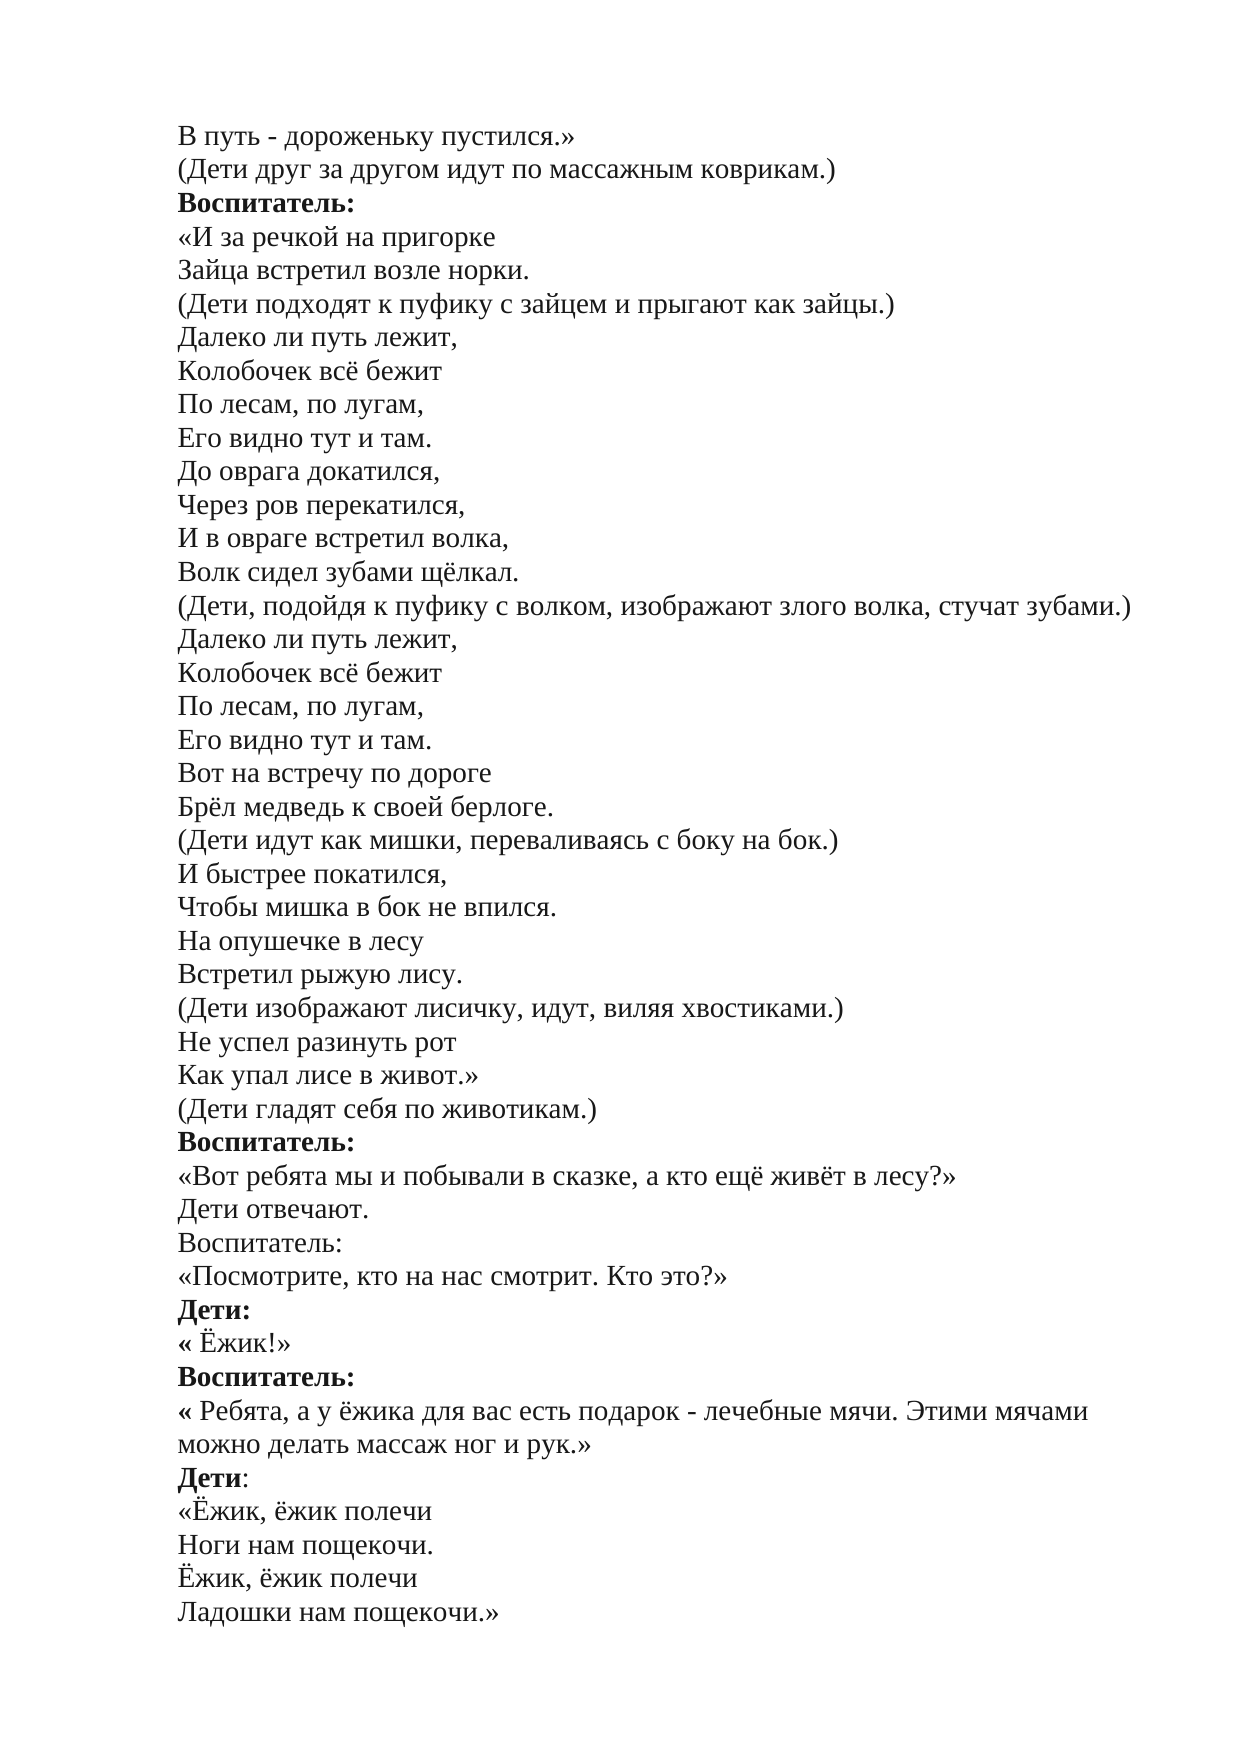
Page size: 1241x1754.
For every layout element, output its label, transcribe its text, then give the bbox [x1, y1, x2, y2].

text (Дети изображают лисичку, идут, виляя хвостиками.) [177, 990, 1152, 1024]
text Далеко ли путь лежит, [177, 319, 1152, 353]
text В путь - дороженьку пустился.» [177, 118, 1152, 152]
text Дети отвечают. [177, 1191, 1152, 1225]
text Воспитатель: [177, 1225, 1152, 1258]
text Чтобы мишка в бок не впился. [177, 889, 1152, 923]
text (Дети гладят себя по животикам.) [177, 1091, 1152, 1124]
text Воспитатель: [177, 1124, 1152, 1158]
text Его видно тут и там. [177, 722, 1152, 755]
text Вот на встречу по дороге [177, 755, 1152, 789]
text И в овраге встретил волка, [177, 521, 1152, 554]
text На опушечке в лесу [177, 923, 1152, 957]
text «И за речкой на пригорке [177, 219, 1152, 252]
text Ёжик, ёжик полечи [177, 1560, 1152, 1594]
text (Дети друг за другом идут по массажным коврикам.) [177, 152, 1152, 185]
text Через ров перекатился, [177, 487, 1152, 521]
text «Посмотрите, кто на нас смотрит. Кто это?» [177, 1258, 1152, 1292]
text Зайца встретил возле норки. [177, 252, 1152, 286]
text (Дети идут как мишки, переваливаясь с боку на бок.) [177, 822, 1152, 856]
text Его видно тут и там. [177, 420, 1152, 453]
text «Вот ребята мы и побывали в сказке, а кто ещё живёт в лесу?» [177, 1158, 1152, 1191]
text Не успел разинуть рот [177, 1024, 1152, 1057]
text (Дети, подойдя к пуфику с волком, изображают злого волка, стучат зубами.) [177, 588, 1152, 621]
text Колобочек всё бежит [177, 655, 1152, 688]
text Дети: [177, 1292, 1152, 1326]
text Брёл медведь к своей берлоге. [177, 789, 1152, 822]
text Волк сидел зубами щёлкал. [177, 554, 1152, 588]
text Встретил рыжую лису. [177, 957, 1152, 990]
text Колобочек всё бежит [177, 353, 1152, 386]
text По лесам, по лугам, [177, 386, 1152, 420]
text Ноги нам пощекочи. [177, 1527, 1152, 1560]
text Далеко ли путь лежит, [177, 621, 1152, 655]
text Воспитатель: [177, 1359, 1152, 1393]
text До оврага докатился, [177, 453, 1152, 487]
text Как упал лисе в живот.» [177, 1057, 1152, 1091]
text Дети: [177, 1460, 1152, 1493]
text Ладошки нам пощекочи.» [177, 1594, 1152, 1627]
text (Дети подходят к пуфику с зайцем и прыгают как зайцы.) [177, 286, 1152, 319]
text По лесам, по лугам, [177, 688, 1152, 722]
text Воспитатель: [177, 185, 1152, 219]
text И быстрее покатился, [177, 856, 1152, 889]
text « Ребята, а у ёжика для вас есть подарок - лечебные мячи. Этими мячами можно делать массаж ног и рук.» [177, 1393, 1152, 1460]
text «Ёжик, ёжик полечи [177, 1493, 1152, 1527]
text « Ёжик!» [177, 1326, 1152, 1359]
